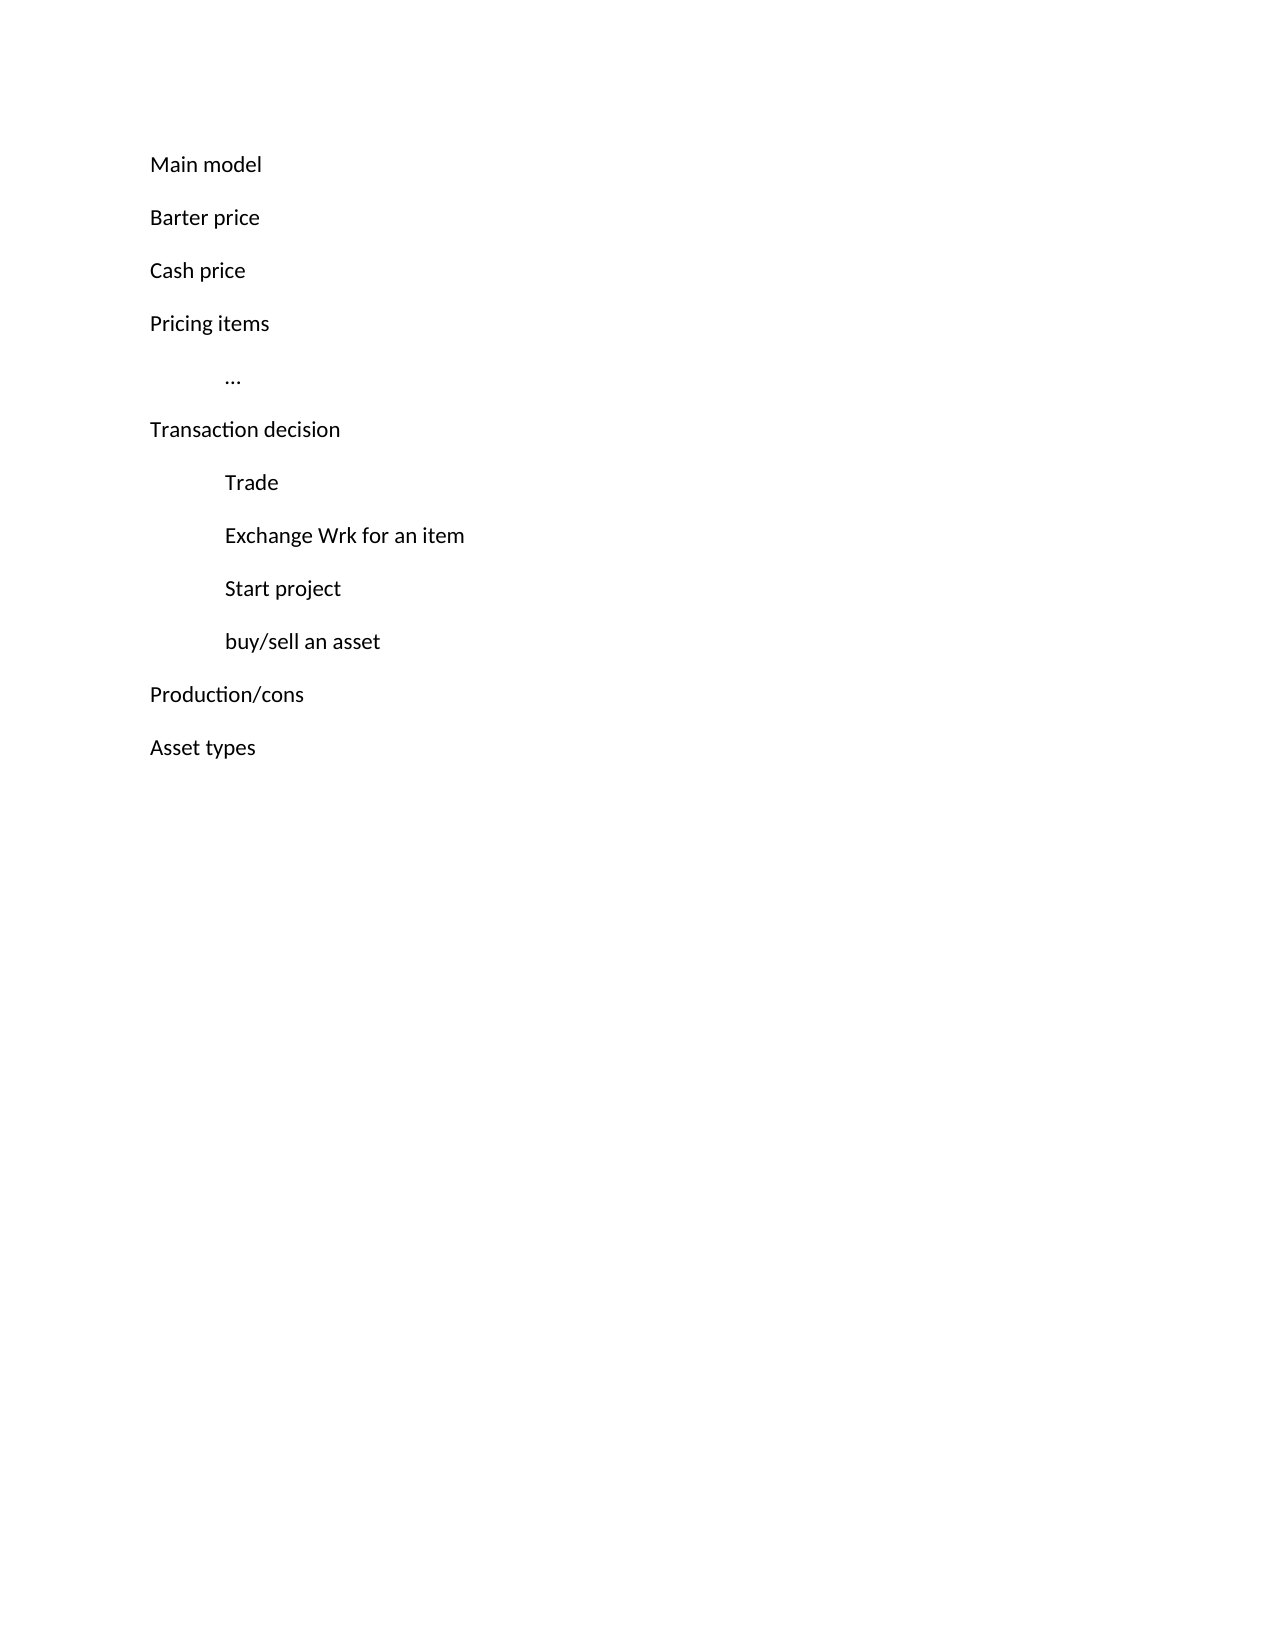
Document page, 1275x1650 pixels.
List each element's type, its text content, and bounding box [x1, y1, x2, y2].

text Exchange Wrk for an item [150, 521, 1125, 549]
text Barter price [150, 203, 1125, 231]
text Pricing items [150, 309, 1125, 337]
text Main model [150, 150, 1125, 178]
text Cash price [150, 256, 1125, 284]
text buy/sell an asset [150, 627, 1125, 655]
text Start project [150, 574, 1125, 602]
text Asset types [150, 733, 1125, 761]
text Production/cons [150, 680, 1125, 708]
text Transaction decision [150, 415, 1125, 443]
text … [150, 362, 1125, 390]
text Trade [150, 468, 1125, 496]
